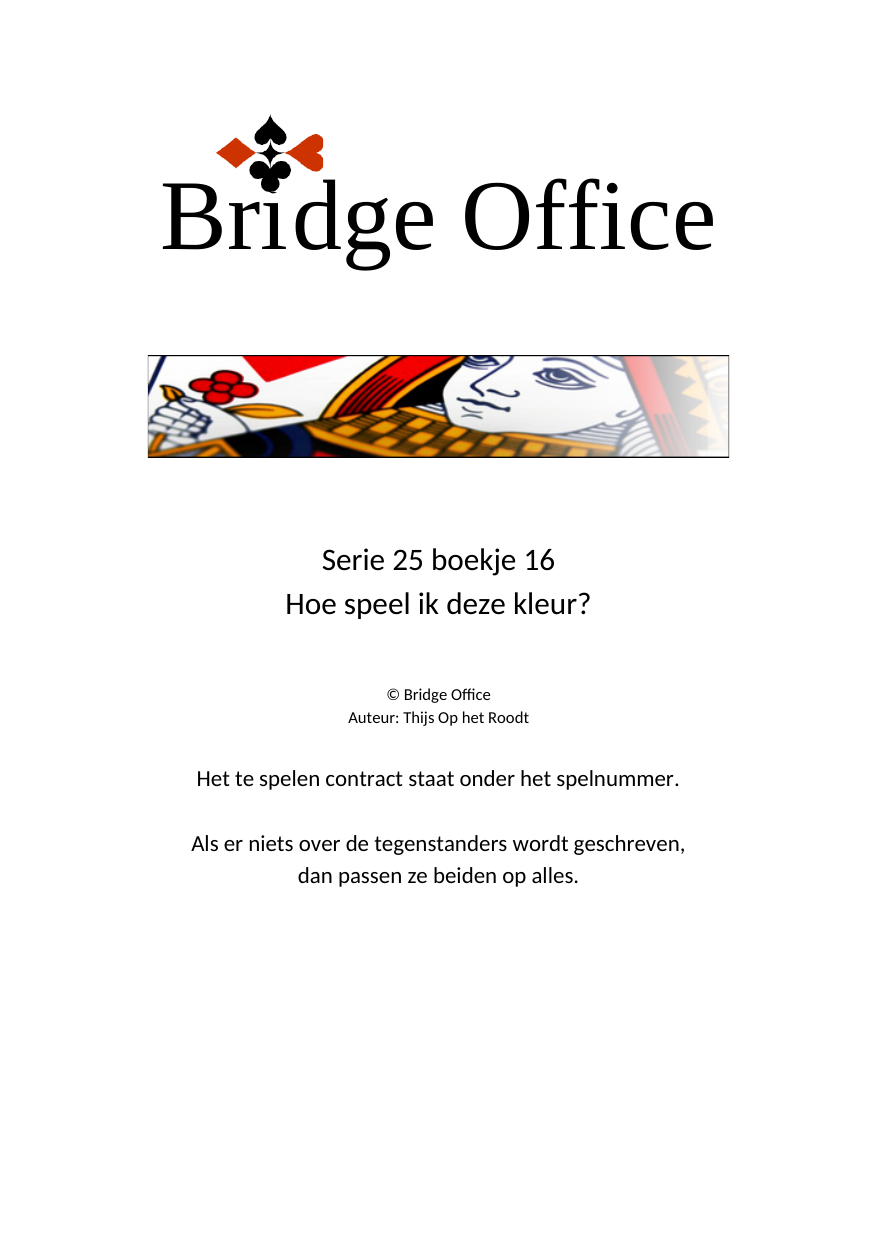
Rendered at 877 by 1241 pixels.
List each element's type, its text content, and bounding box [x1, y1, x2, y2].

text Hoe speel ik deze kleur? [148, 584, 729, 622]
text Het te spelen contract staat onder het spelnummer. [148, 764, 729, 792]
text © Bridge Office [148, 684, 729, 705]
text Auteur: Thijs Op het Roodt [148, 708, 729, 760]
text Als er niets over de tegenstanders wordt geschreven, dan passen ze beiden op alles. [148, 829, 729, 889]
text Serie 25 boekje 16 [148, 540, 729, 578]
picture [147, 355, 730, 458]
